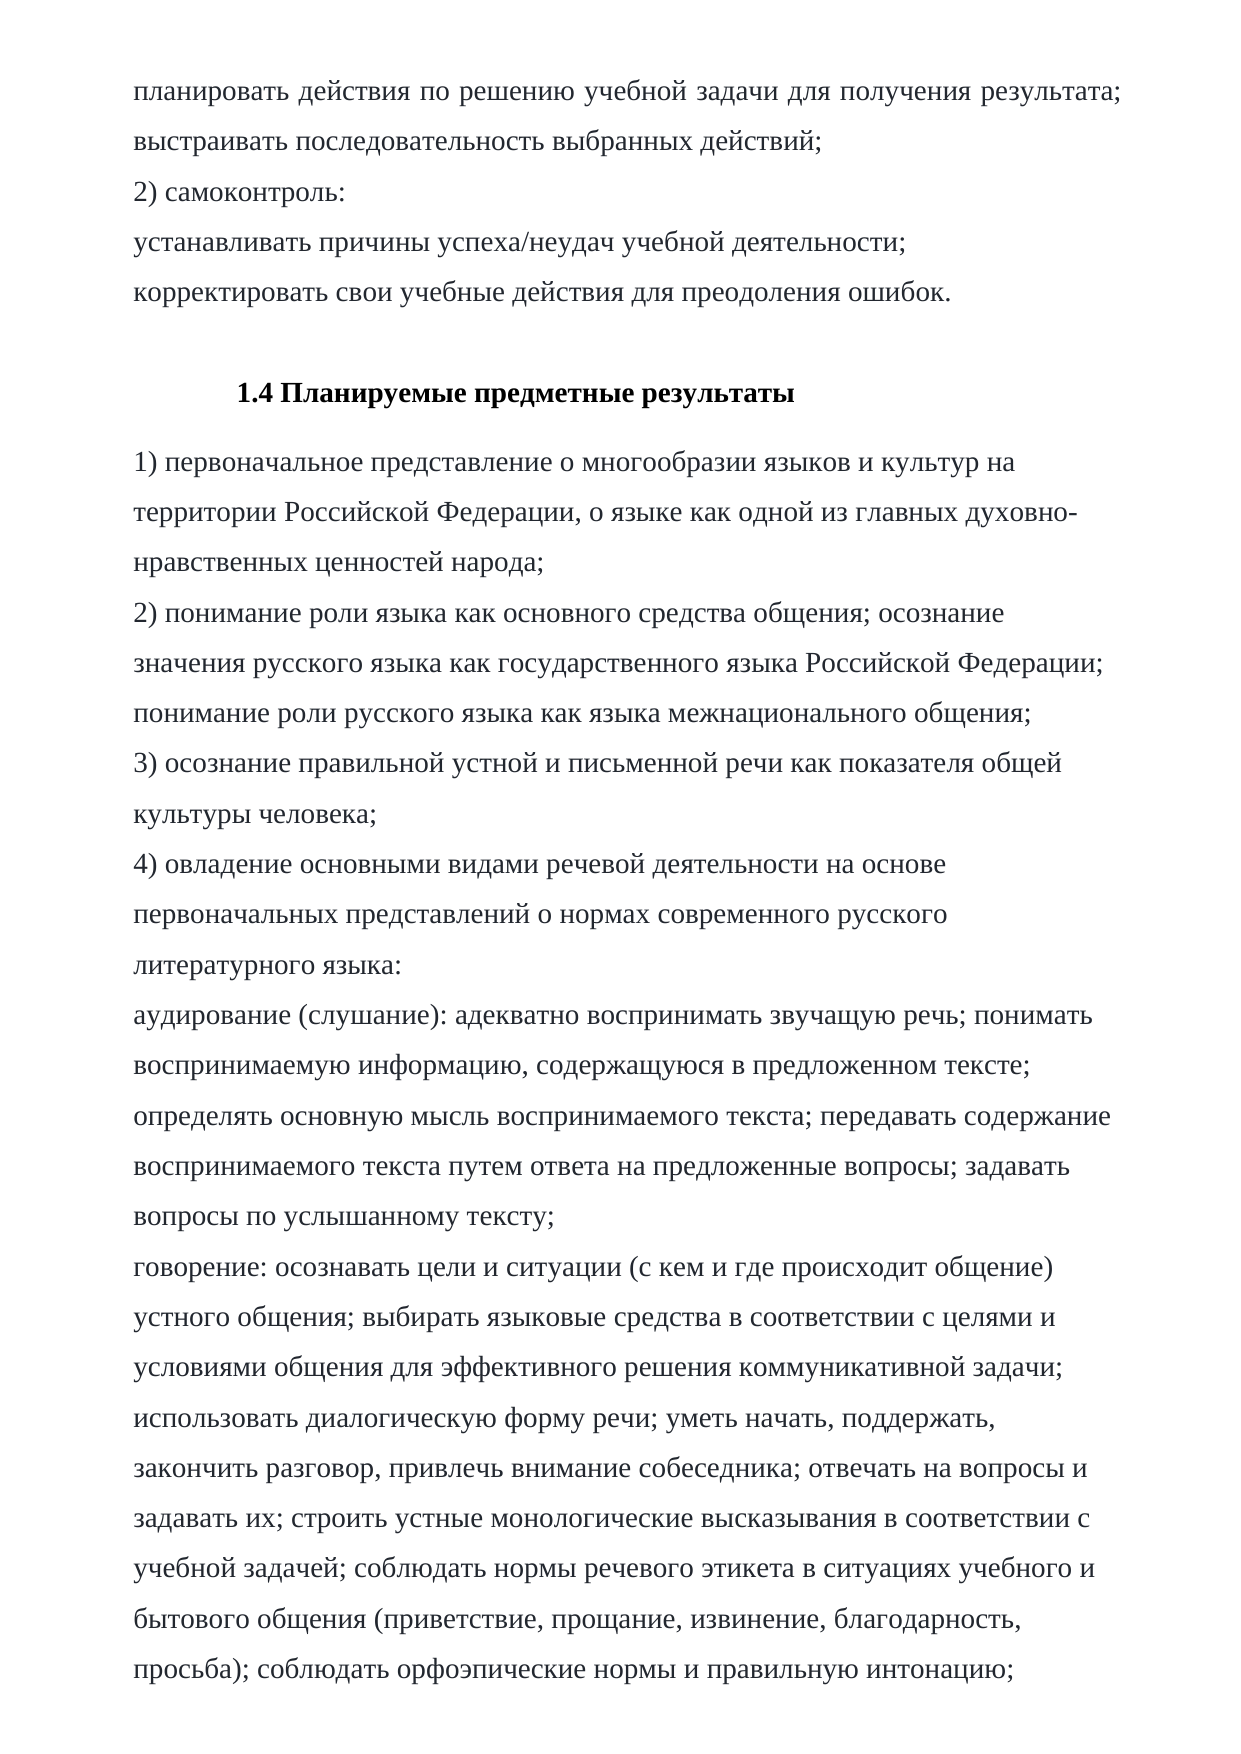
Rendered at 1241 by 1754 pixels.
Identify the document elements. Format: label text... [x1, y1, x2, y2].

text говорение: осознавать цели и ситуации (с кем и где происходит общение) устного общения; выбирать языковые средства в соответствии с целями и условиями общения для эффективного решения коммуникативной задачи; использовать диалогическую форму речи; уметь начать, поддержать, закончить разговор, привлечь внимание собеседника; отвечать на вопросы и задавать их; строить устные монологические высказывания в соответствии с учебной задачей; соблюдать нормы речевого этикета в ситуациях учебного и бытового общения (приветствие, прощание, извинение, благодарность, просьба); соблюдать орфоэпические нормы и правильную интонацию; [133, 1249, 1123, 1685]
text 1.4 Планируемые предметные результаты [133, 375, 1123, 408]
text аудирование (слушание): адекватно воспринимать звучащую речь; понимать воспринимаемую информацию, содержащуюся в предложенном тексте; определять основную мысль воспринимаемого текста; передавать содержание воспринимаемого текста путем ответа на предложенные вопросы; задавать вопросы по услышанному тексту; [133, 997, 1123, 1232]
text планировать действия по решению учебной задачи для получения результата; выстраивать последовательность выбранных действий; [133, 73, 1123, 157]
text 1) первоначальное представление о многообразии языков и культур на территории Российской Федерации, о языке как одной из главных духовно-нравственных ценностей народа; [133, 444, 1123, 578]
text 2) самоконтроль: [133, 174, 1123, 207]
text 3) осознание правильной устной и письменной речи как показателя общей культуры человека; [133, 746, 1123, 829]
text 2) понимание роли языка как основного средства общения; осознание значения русского языка как государственного языка Российской Федерации; понимание роли русского языка как языка межнационального общения; [133, 595, 1123, 729]
text корректировать свои учебные действия для преодоления ошибок. [133, 274, 1123, 308]
text 4) овладение основными видами речевой деятельности на основе первоначальных представлений о нормах современного русского литературного языка: [133, 846, 1123, 980]
text устанавливать причины успеха/неудач учебной деятельности; [133, 224, 1123, 258]
